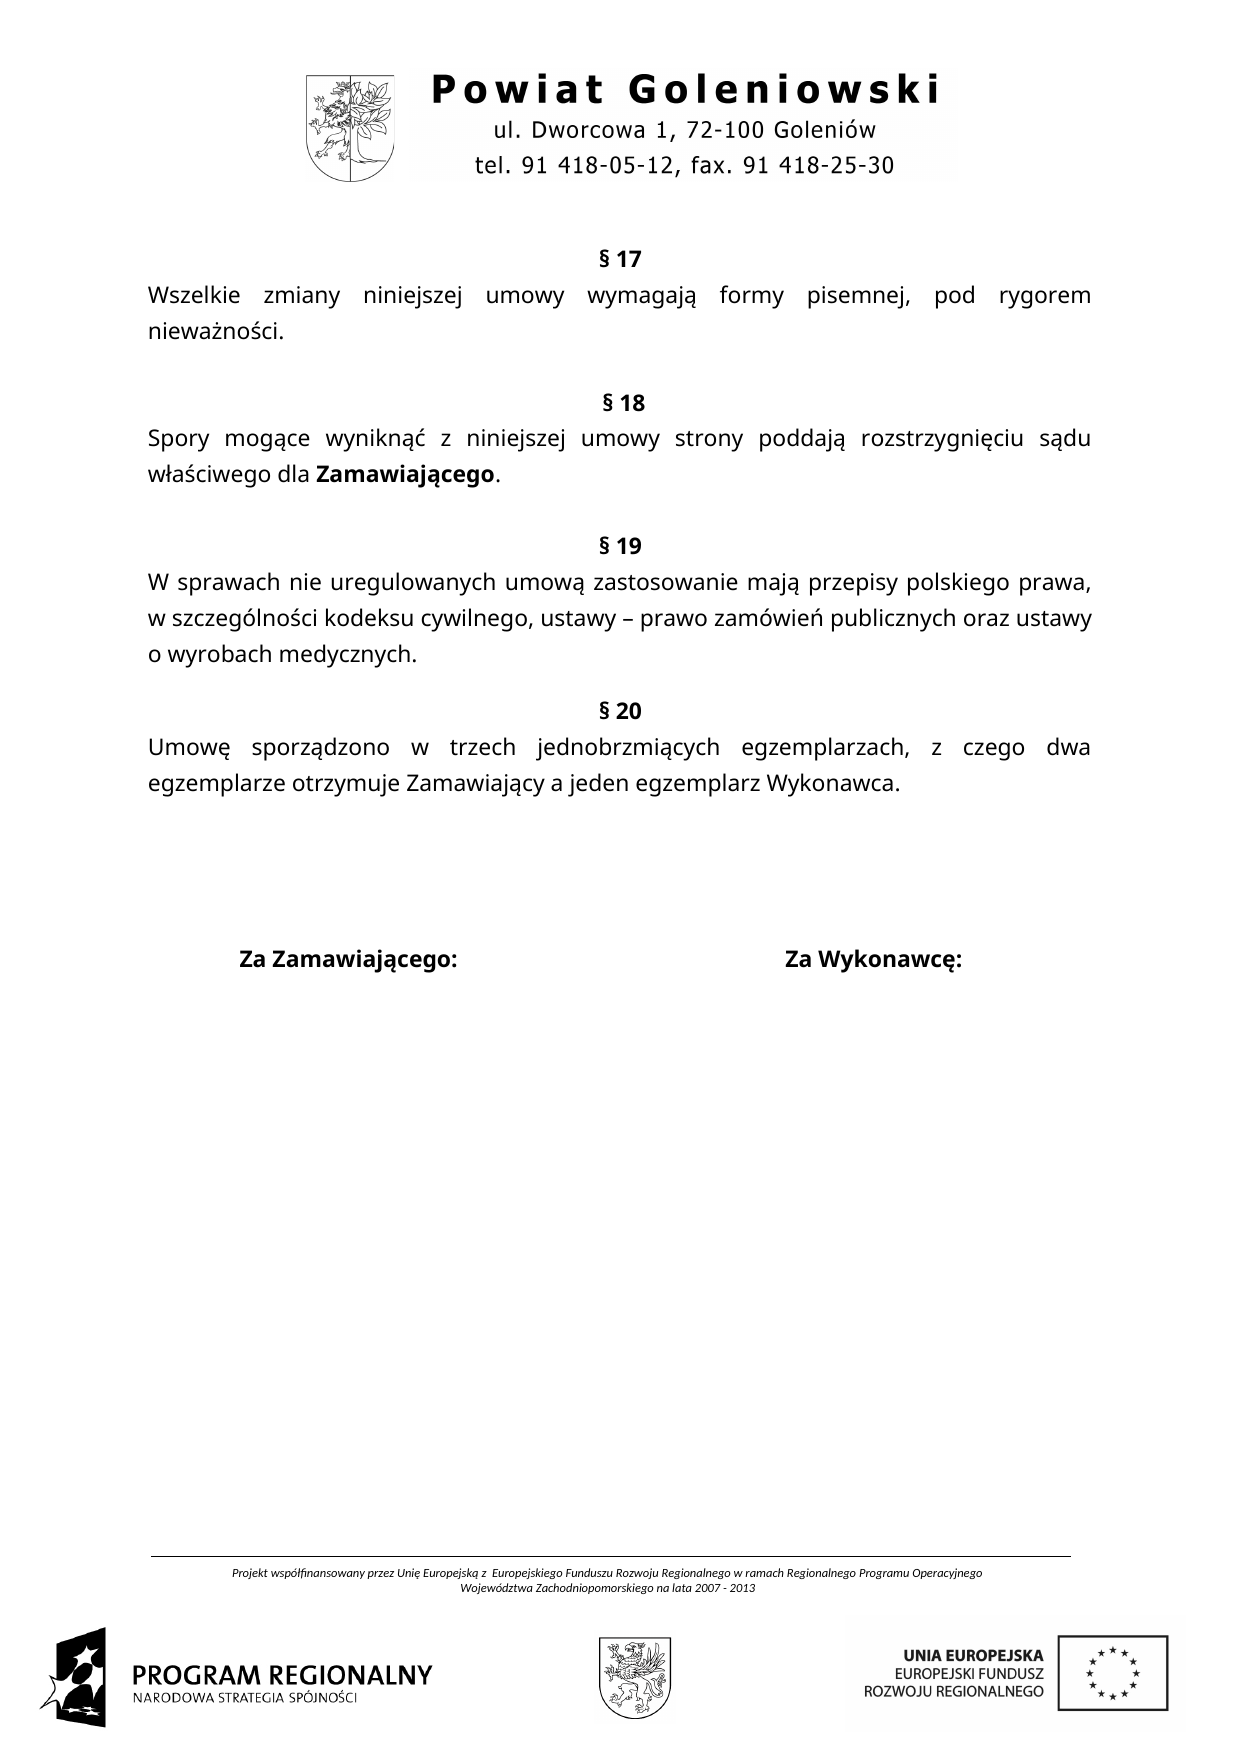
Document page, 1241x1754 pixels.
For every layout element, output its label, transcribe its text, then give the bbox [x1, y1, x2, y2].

text Za Zamawiającego: Za Wykonawcę: [148, 943, 1093, 974]
text W sprawach nie uregulowanych umową zastosowanie mają przepisy polskiego prawa, w szczególności kodeksu cywilnego, ustawy – prawo zamówień publicznych oraz ustawy o wyrobach medycznych. [148, 566, 1093, 669]
text Umowę sporządzono w trzech jednobrzmiących egzemplarzach, z czego dwa egzemplarze otrzymuje Zamawiający a jeden egzemplarz Wykonawca. [148, 731, 1093, 798]
text § 19 [148, 530, 1093, 561]
text § 18 [516, 386, 1093, 418]
picture [304, 75, 395, 182]
text Wszelkie zmiany niniejszej umowy wymagają formy pisemnej, pod rygorem nieważności. [148, 279, 1093, 346]
picture [845, 1615, 1187, 1732]
text § 20 [148, 695, 1093, 726]
text Spory mogące wyniknąć z niniejszej umowy strony poddają rozstrzygnięciu sądu właściwego dla Zamawiającego. [148, 422, 1093, 489]
picture [21, 1604, 455, 1751]
text § 17 [148, 243, 1093, 274]
